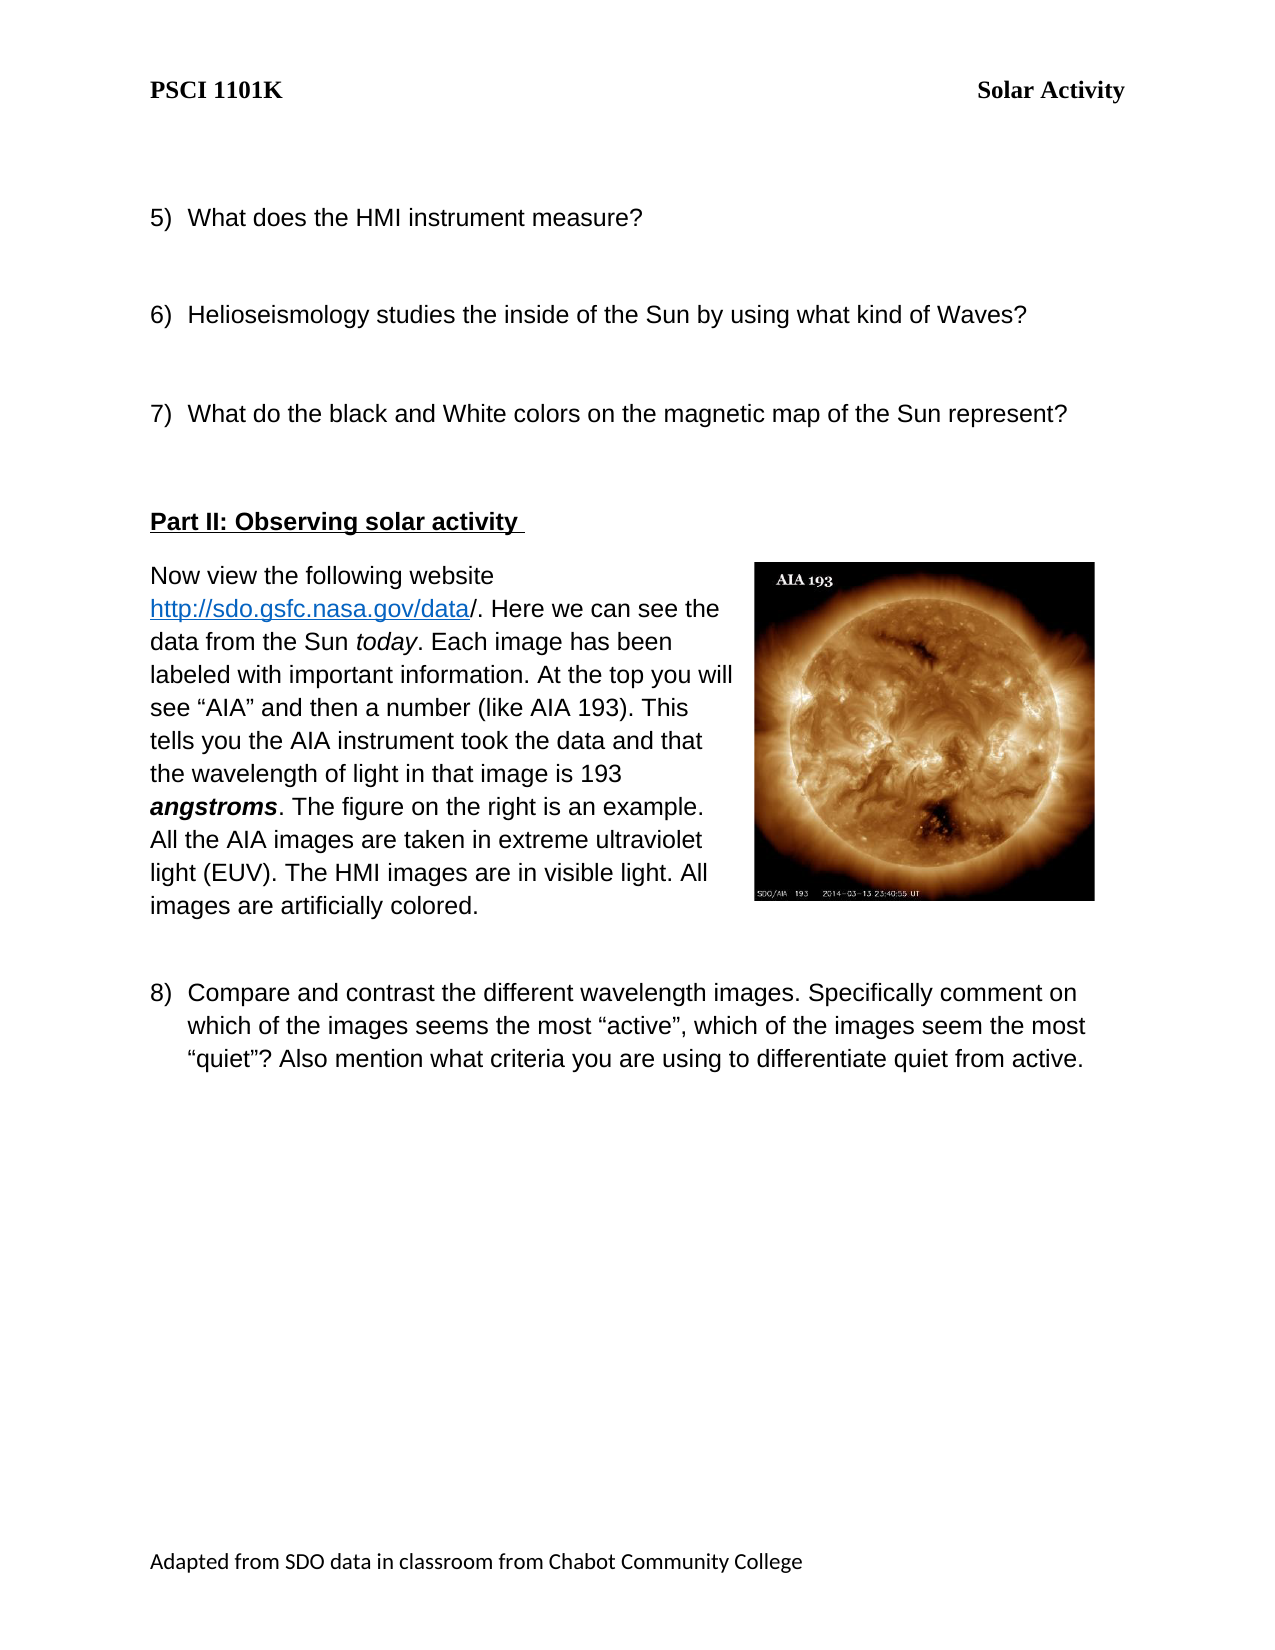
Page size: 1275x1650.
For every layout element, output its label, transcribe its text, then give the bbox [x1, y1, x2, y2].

text Part II: Observing solar activity [150, 507, 1125, 536]
list What do the black and White colors on the magnetic map of the Sun represent? [150, 399, 1125, 428]
list Compare and contrast the different wavelength images. Specifically comment on which of the images seems the most “active”, which of the images seem the most “quiet”? Also mention what criteria you are using to differentiate quiet from active. [150, 978, 1125, 1073]
list What does the HMI instrument measure? [150, 203, 1125, 232]
text Now view the following website http://sdo.gsfc.nasa.gov/data/. Here we can see the data from the Sun today. Each image has been labeled with important information. At the top you will see “AIA” and then a number (like AIA 193). This tells you the AIA instrument took the data and that the wavelength of light in that image is 193 angstroms. The figure on the right is an example. All the AIA images are taken in extreme ultraviolet light (EUV). The HMI images are in visible light. All images are artificially colored. [150, 561, 1125, 920]
list Helioseismology studies the inside of the Sun by using what kind of Waves? [150, 300, 1125, 329]
